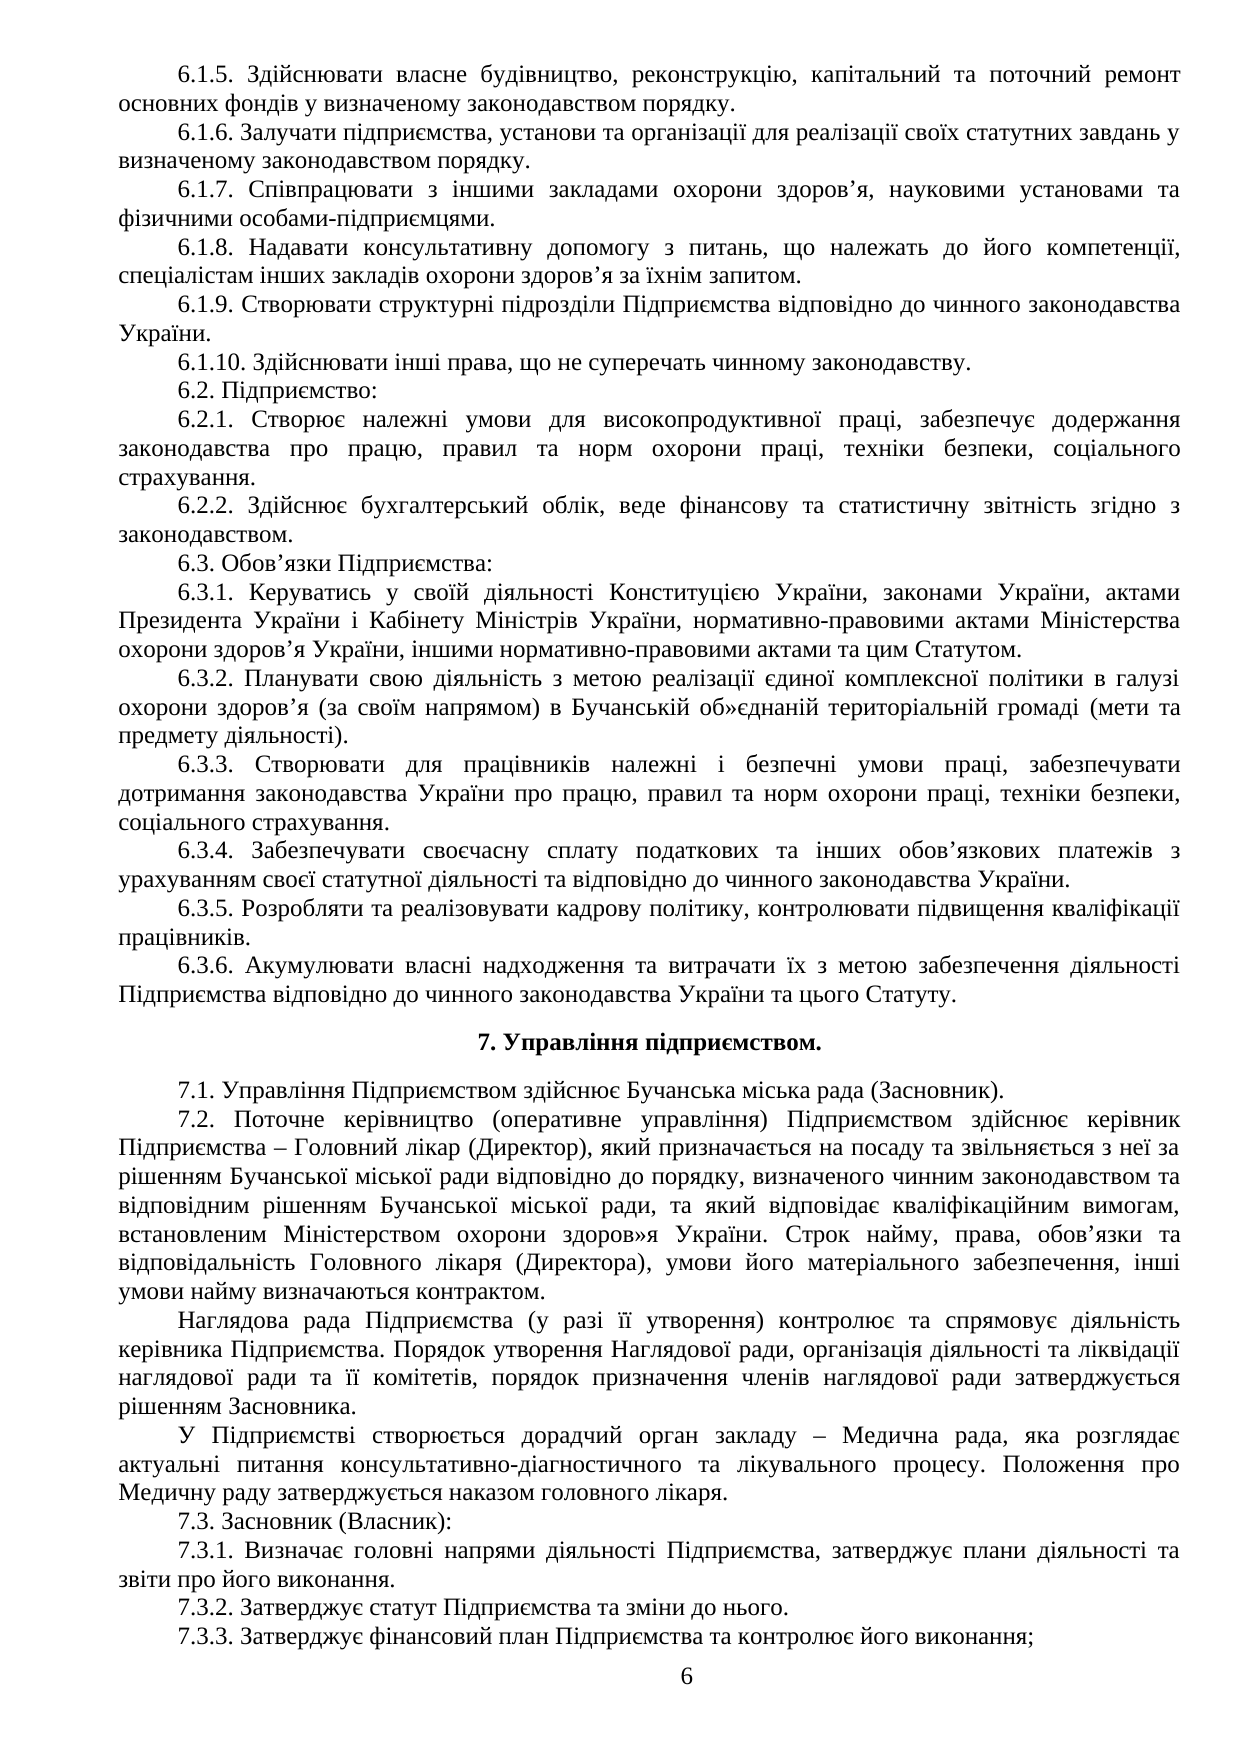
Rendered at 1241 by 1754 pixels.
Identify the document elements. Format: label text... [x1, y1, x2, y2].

text 6.2.2. Здійснює бухгалтерський облік, веде фінансову та статистичну звітність згідно з законодавством. [118, 490, 1181, 548]
text 7.3.1. Визначає головні напрями діяльності Підприємства, затверджує плани діяльності та звіти про його виконання. [118, 1535, 1181, 1592]
text 6.3.5. Розробляти та реалізовувати кадрову політику, контролювати підвищення кваліфікації працівників. [118, 893, 1181, 950]
text 6.2. Підприємство: [118, 375, 1181, 404]
text 7.2. Поточне керівництво (оперативне управління) Підприємством здійснює керівник Підприємства – Головний лікар (Директор), який призначається на посаду та звільняється з неї за рішенням Бучанської міської ради відповідно до порядку, визначеного чинним законодавством та відповідним рішенням Бучанської міської ради, та який відповідає кваліфікаційним вимогам, встановленим Міністерством охорони здоров»я України. Строк найму, права, обов’язки та відповідальність Головного лікаря (Директора), умови його матеріального забезпечення, інші умови найму визначаються контрактом. [118, 1104, 1181, 1305]
text 7.3. Засновник (Власник): [118, 1506, 1181, 1535]
text 7.1. Управління Підприємством здійснює Бучанська міська рада (Засновник). [118, 1075, 1181, 1104]
text 6.1.8. Надавати консультативну допомогу з питань, що належать до його компетенції, спеціалістам інших закладів охорони здоров’я за їхнім запитом. [118, 232, 1181, 289]
text 7. Управління підприємством. [118, 1027, 1181, 1056]
text Наглядова рада Підприємства (у разі її утворення) контролює та спрямовує діяльність керівника Підприємства. Порядок утворення Наглядової ради, організація діяльності та ліквідації наглядової ради та її комітетів, порядок призначення членів наглядової ради затверджується рішенням Засновника. [118, 1305, 1181, 1420]
text 7.3.2. Затверджує статут Підприємства та зміни до нього. [118, 1592, 1181, 1621]
text У Підприємстві створюється дорадчий орган закладу – Медична рада, яка розглядає актуальні питання консультативно-діагностичного та лікувального процесу. Положення про Медичну раду затверджується наказом головного лікаря. [118, 1420, 1181, 1506]
text 6.1.10. Здійснювати інші права, що не суперечать чинному законодавству. [118, 347, 1181, 375]
text 6.2.1. Створює належні умови для високопродуктивної праці, забезпечує додержання законодавства про працю, правил та норм охорони праці, техніки безпеки, соціального страхування. [118, 404, 1181, 490]
text 6.3.3. Створювати для працівників належні і безпечні умови праці, забезпечувати дотримання законодавства України про працю, правил та норм охорони праці, техніки безпеки, соціального страхування. [118, 749, 1181, 835]
text 6.1.7. Співпрацювати з іншими закладами охорони здоров’я, науковими установами та фізичними особами-підприємцями. [118, 174, 1181, 232]
text 6.1.5. Здійснювати власне будівництво, реконструкцію, капітальний та поточний ремонт основних фондів у визначеному законодавством порядку. [118, 59, 1181, 117]
text 7.3.3. Затверджує фінансовий план Підприємства та контролює його виконання; [118, 1621, 1181, 1650]
text 6.3.1. Керуватись у своїй діяльності Конституцією України, законами України, актами Президента України і Кабінету Міністрів України, нормативно-правовими актами Міністерства охорони здоров’я України, іншими нормативно-правовими актами та цим Статутом. [118, 577, 1181, 663]
text 6.1.6. Залучати підприємства, установи та організації для реалізації своїх статутних завдань у визначеному законодавством порядку. [118, 117, 1181, 174]
text 6.3.2. Планувати свою діяльність з метою реалізації єдиної комплексної політики в галузі охорони здоров’я (за своїм напрямом) в Бучанській об»єднаній територіальній громаді (мети та предмету діяльності). [118, 663, 1181, 749]
text 6.3.6. Акумулювати власні надходження та витрачати їх з метою забезпечення діяльності Підприємства відповідно до чинного законодавства України та цього Статуту. [118, 950, 1181, 1008]
text 6.3.4. Забезпечувати своєчасну сплату податкових та інших обов’язкових платежів з урахуванням своєї статутної діяльності та відповідно до чинного законодавства України. [118, 835, 1181, 893]
text 6.3. Обов’язки Підприємства: [118, 548, 1181, 577]
text 6.1.9. Створювати структурні підрозділи Підприємства відповідно до чинного законодавства України. [118, 289, 1181, 347]
